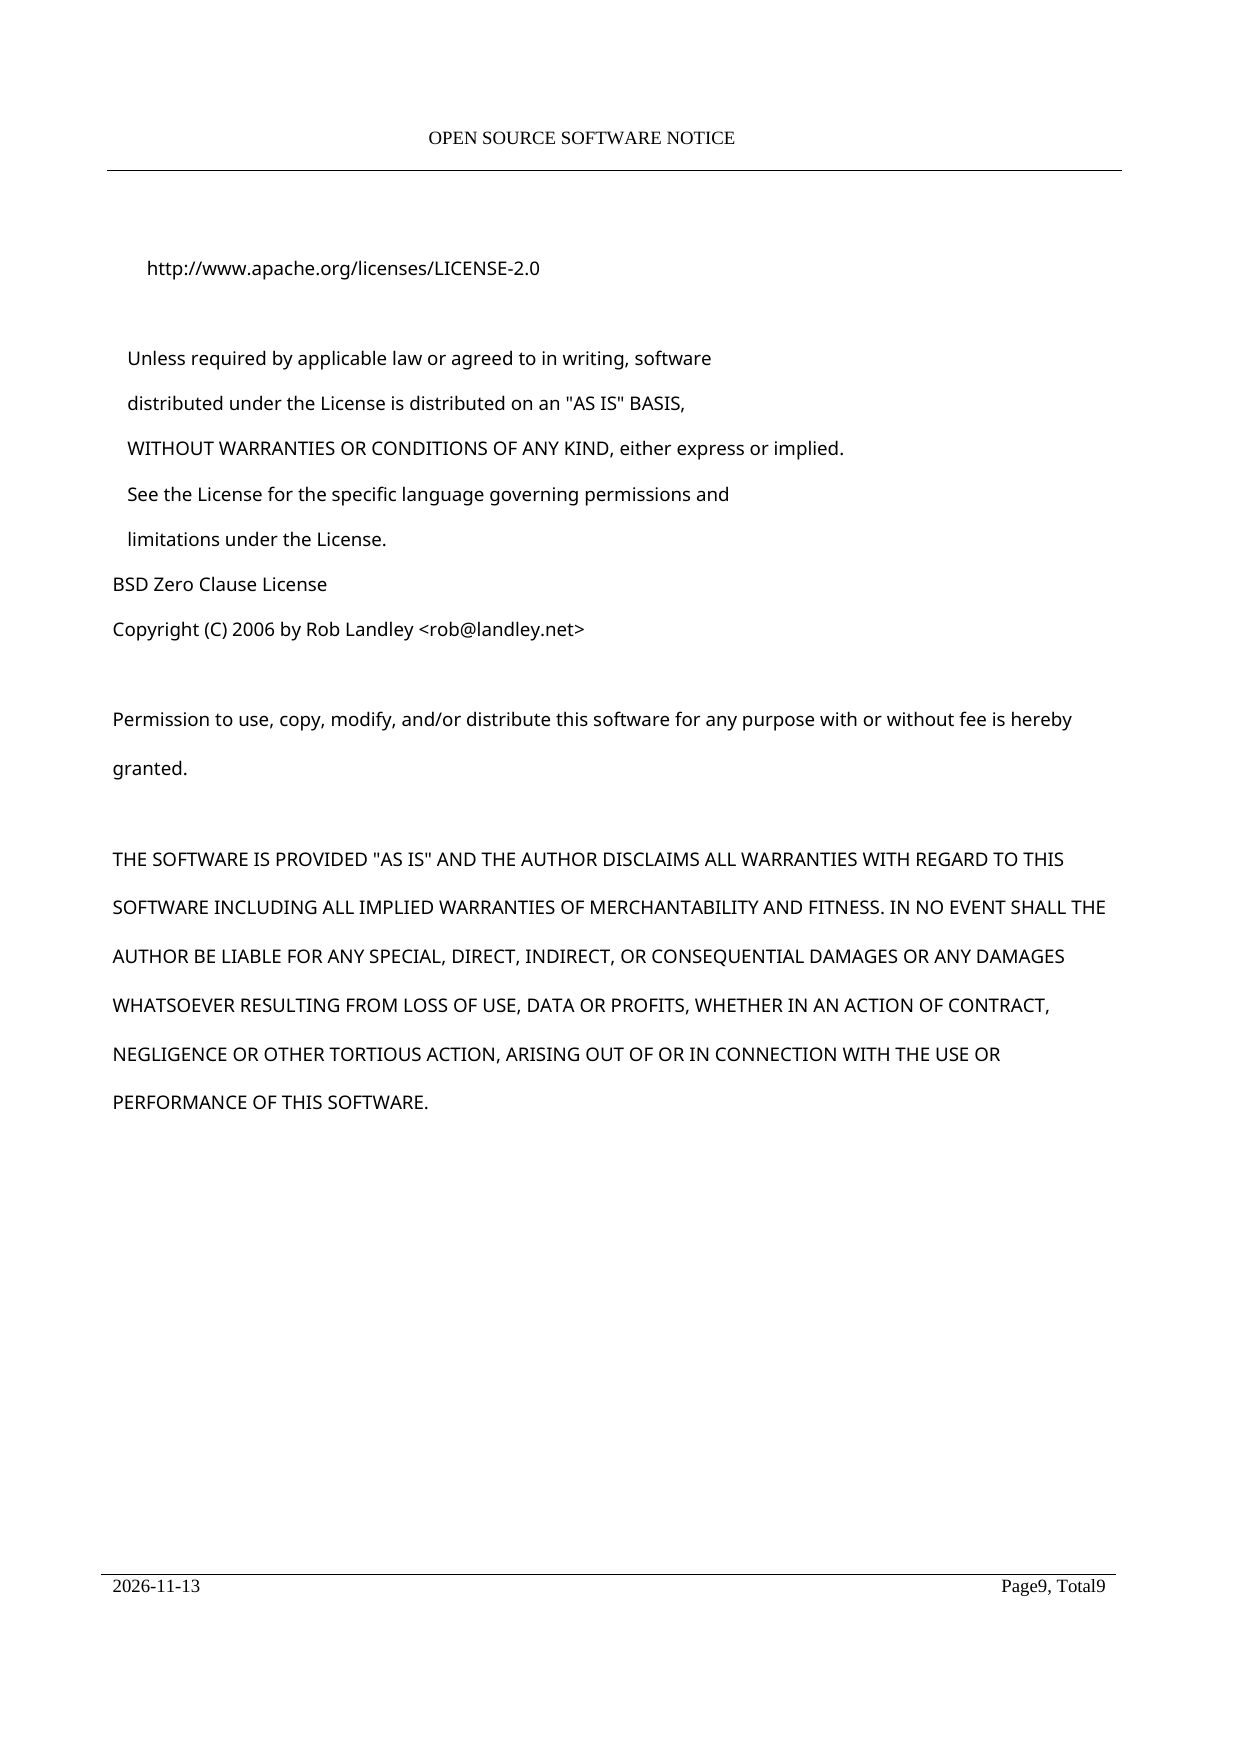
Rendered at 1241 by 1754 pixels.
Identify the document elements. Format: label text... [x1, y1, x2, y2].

text distributed under the License is distributed on an "AS IS" BASIS, [112, 387, 1128, 419]
text THE SOFTWARE IS PROVIDED "AS IS" AND THE AUTHOR DISCLAIMS ALL WARRANTIES WITH REGARD TO THIS SOFTWARE INCLUDING ALL IMPLIED WARRANTIES OF MERCHANTABILITY AND FITNESS. IN NO EVENT SHALL THE AUTHOR BE LIABLE FOR ANY SPECIAL, DIRECT, INDIRECT, OR CONSEQUENTIAL DAMAGES OR ANY DAMAGES WHATSOEVER RESULTING FROM LOSS OF USE, DATA OR PROFITS, WHETHER IN AN ACTION OF CONTRACT, NEGLIGENCE OR OTHER TORTIOUS ACTION, ARISING OUT OF OR IN CONNECTION WITH THE USE OR PERFORMANCE OF THIS SOFTWARE. [112, 842, 1128, 1119]
text Unless required by applicable law or agreed to in writing, software [112, 342, 1128, 374]
text See the License for the specific language governing permissions and [112, 477, 1128, 510]
text limitations under the License. [112, 523, 1128, 555]
text Copyright (C) 2006 by Rob Landley <rob@landley.net> [112, 613, 1128, 646]
text WITHOUT WARRANTIES OR CONDITIONS OF ANY KIND, either express or implied. [112, 432, 1128, 465]
text BSD Zero Clause License [112, 568, 1128, 600]
text http://www.apache.org/licenses/LICENSE-2.0 [112, 251, 1128, 284]
text Permission to use, copy, modify, and/or distribute this software for any purpose with or without fee is hereby granted. [112, 703, 1128, 784]
